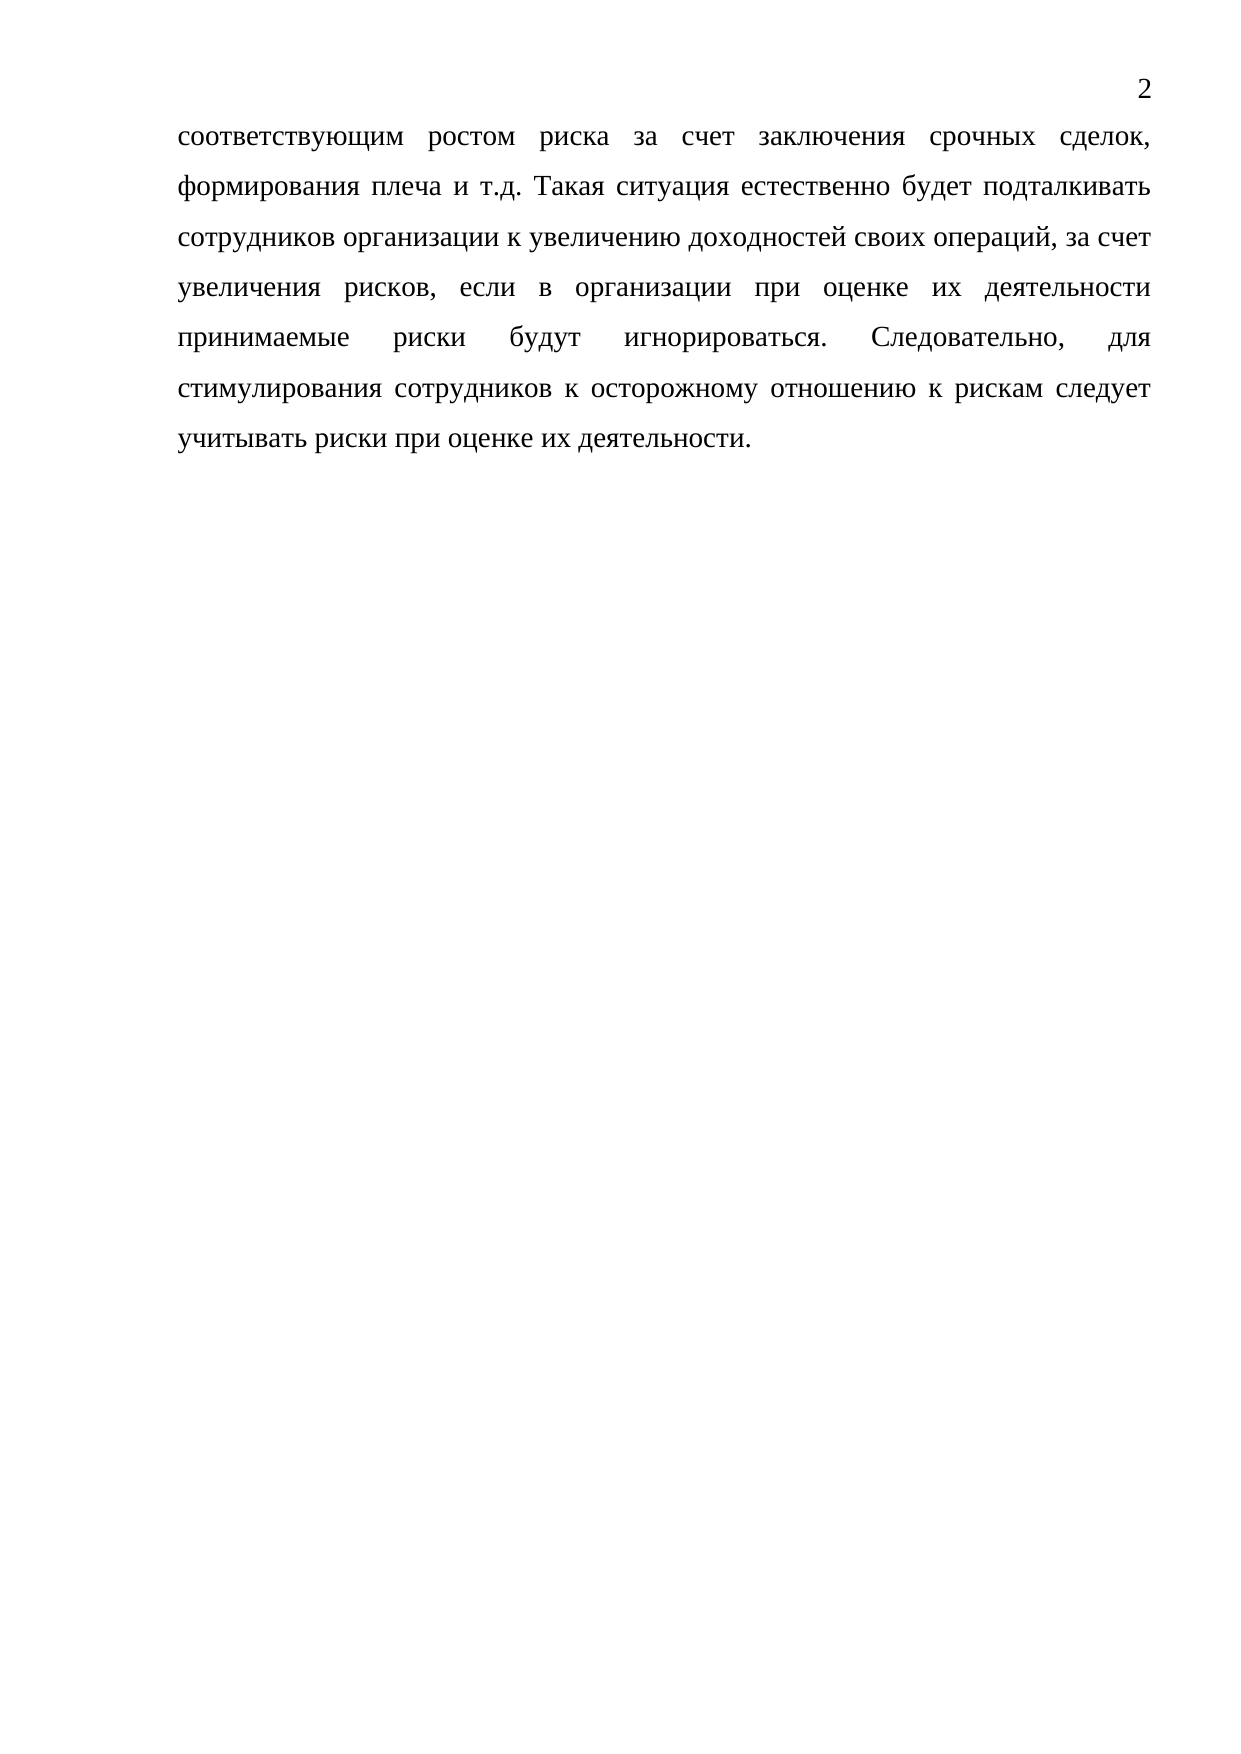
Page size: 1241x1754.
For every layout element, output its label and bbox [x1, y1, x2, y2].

text [177, 118, 1152, 453]
